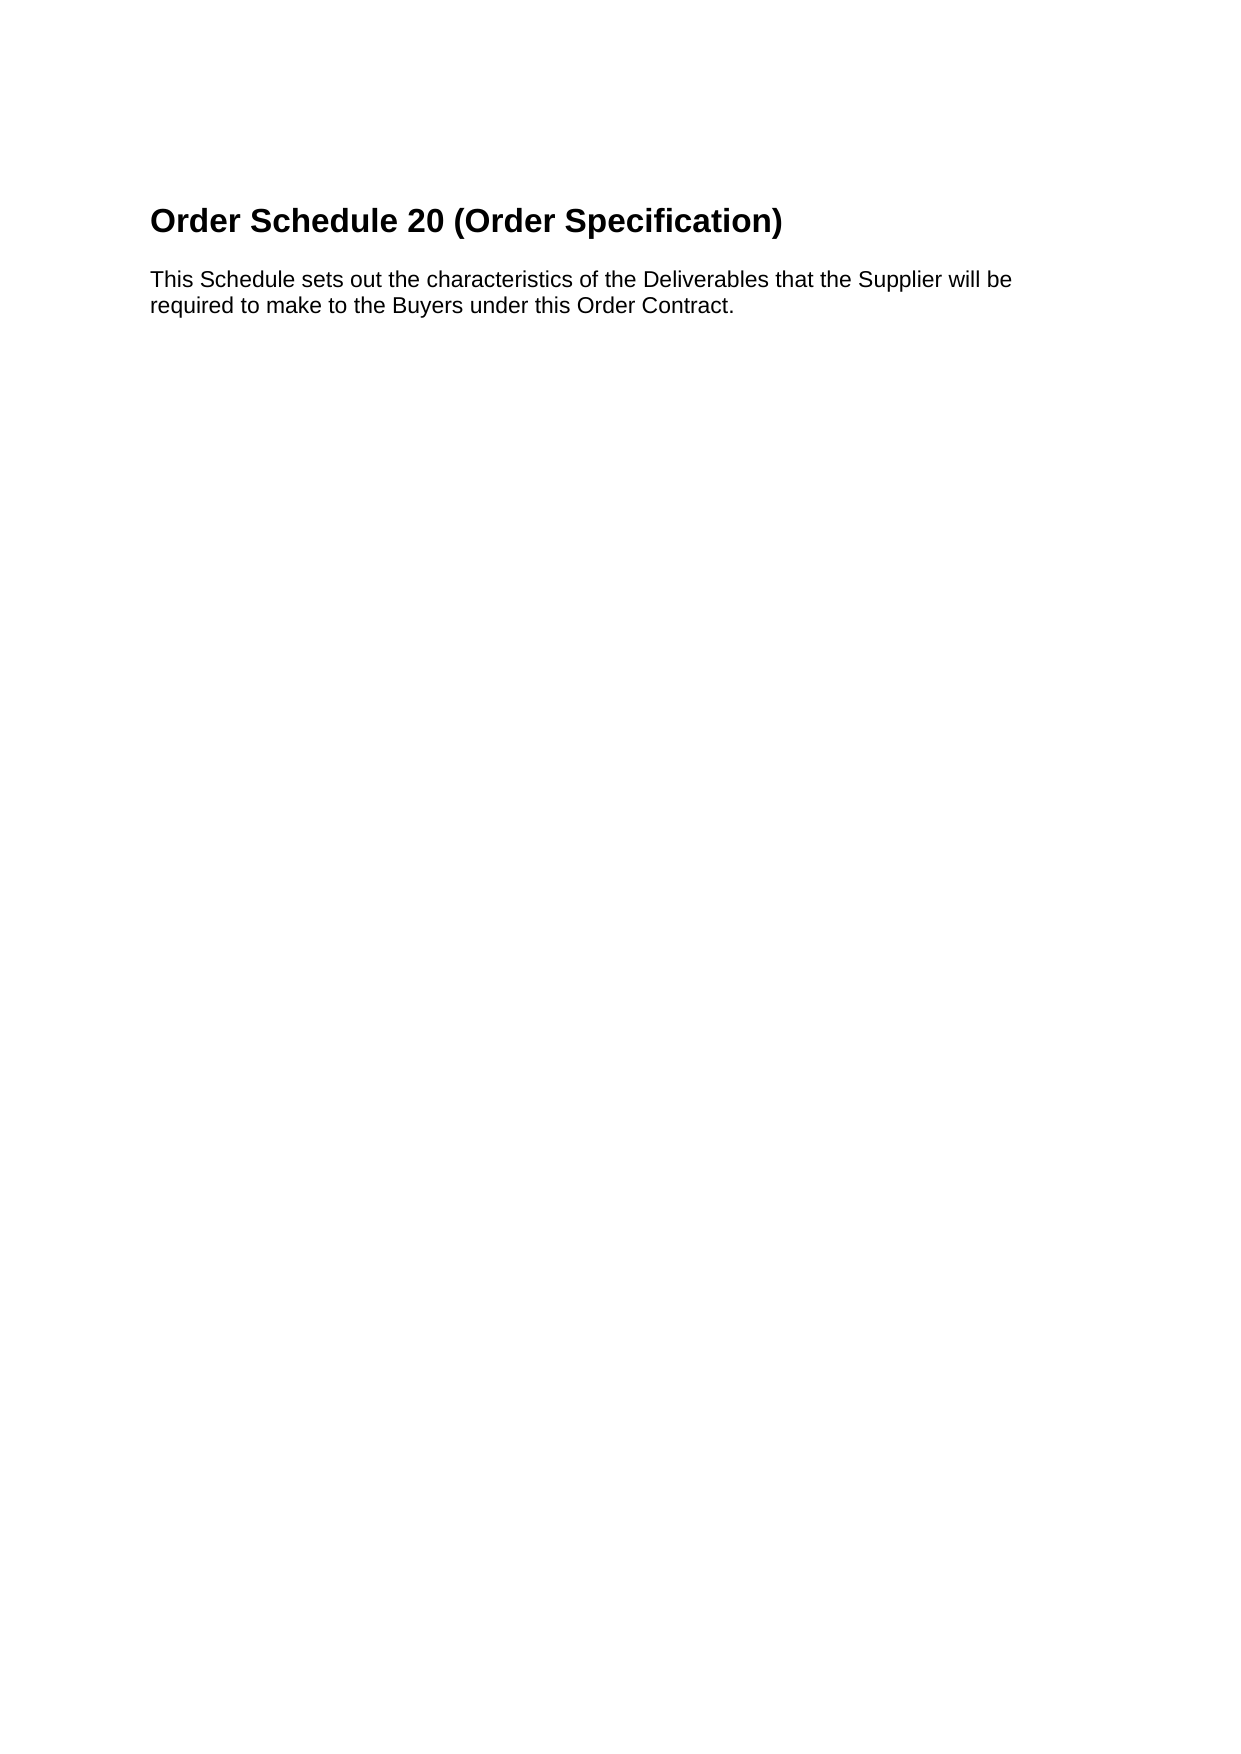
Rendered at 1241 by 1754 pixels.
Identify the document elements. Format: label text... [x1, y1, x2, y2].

text This Schedule sets out the characteristics of the Deliverables that the Supplier will be required to make to the Buyers under this Order Contract. [150, 266, 1090, 319]
text Order Schedule 20 (Order Specification) [150, 201, 1090, 239]
